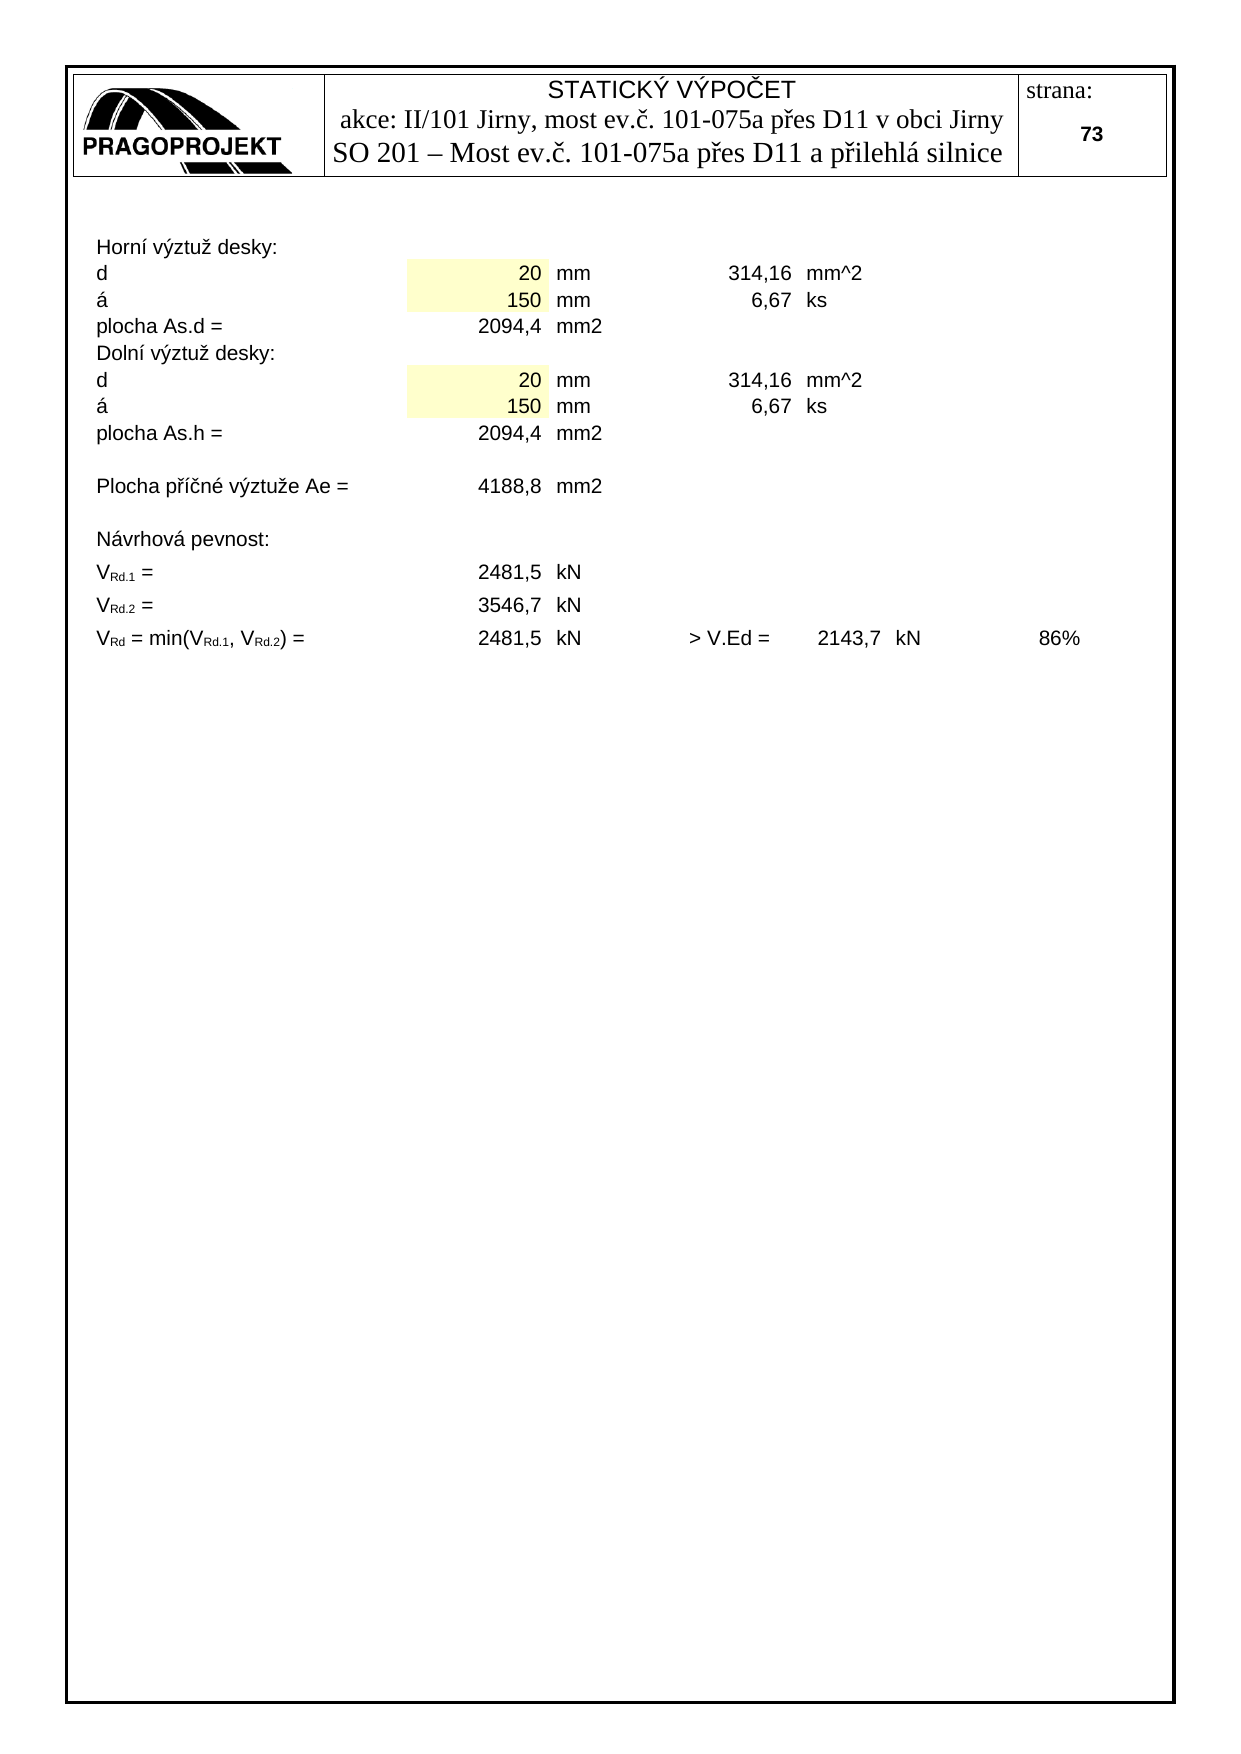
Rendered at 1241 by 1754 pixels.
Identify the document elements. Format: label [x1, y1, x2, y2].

picture [82, 88, 293, 174]
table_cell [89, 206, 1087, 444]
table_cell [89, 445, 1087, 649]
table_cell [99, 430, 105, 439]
